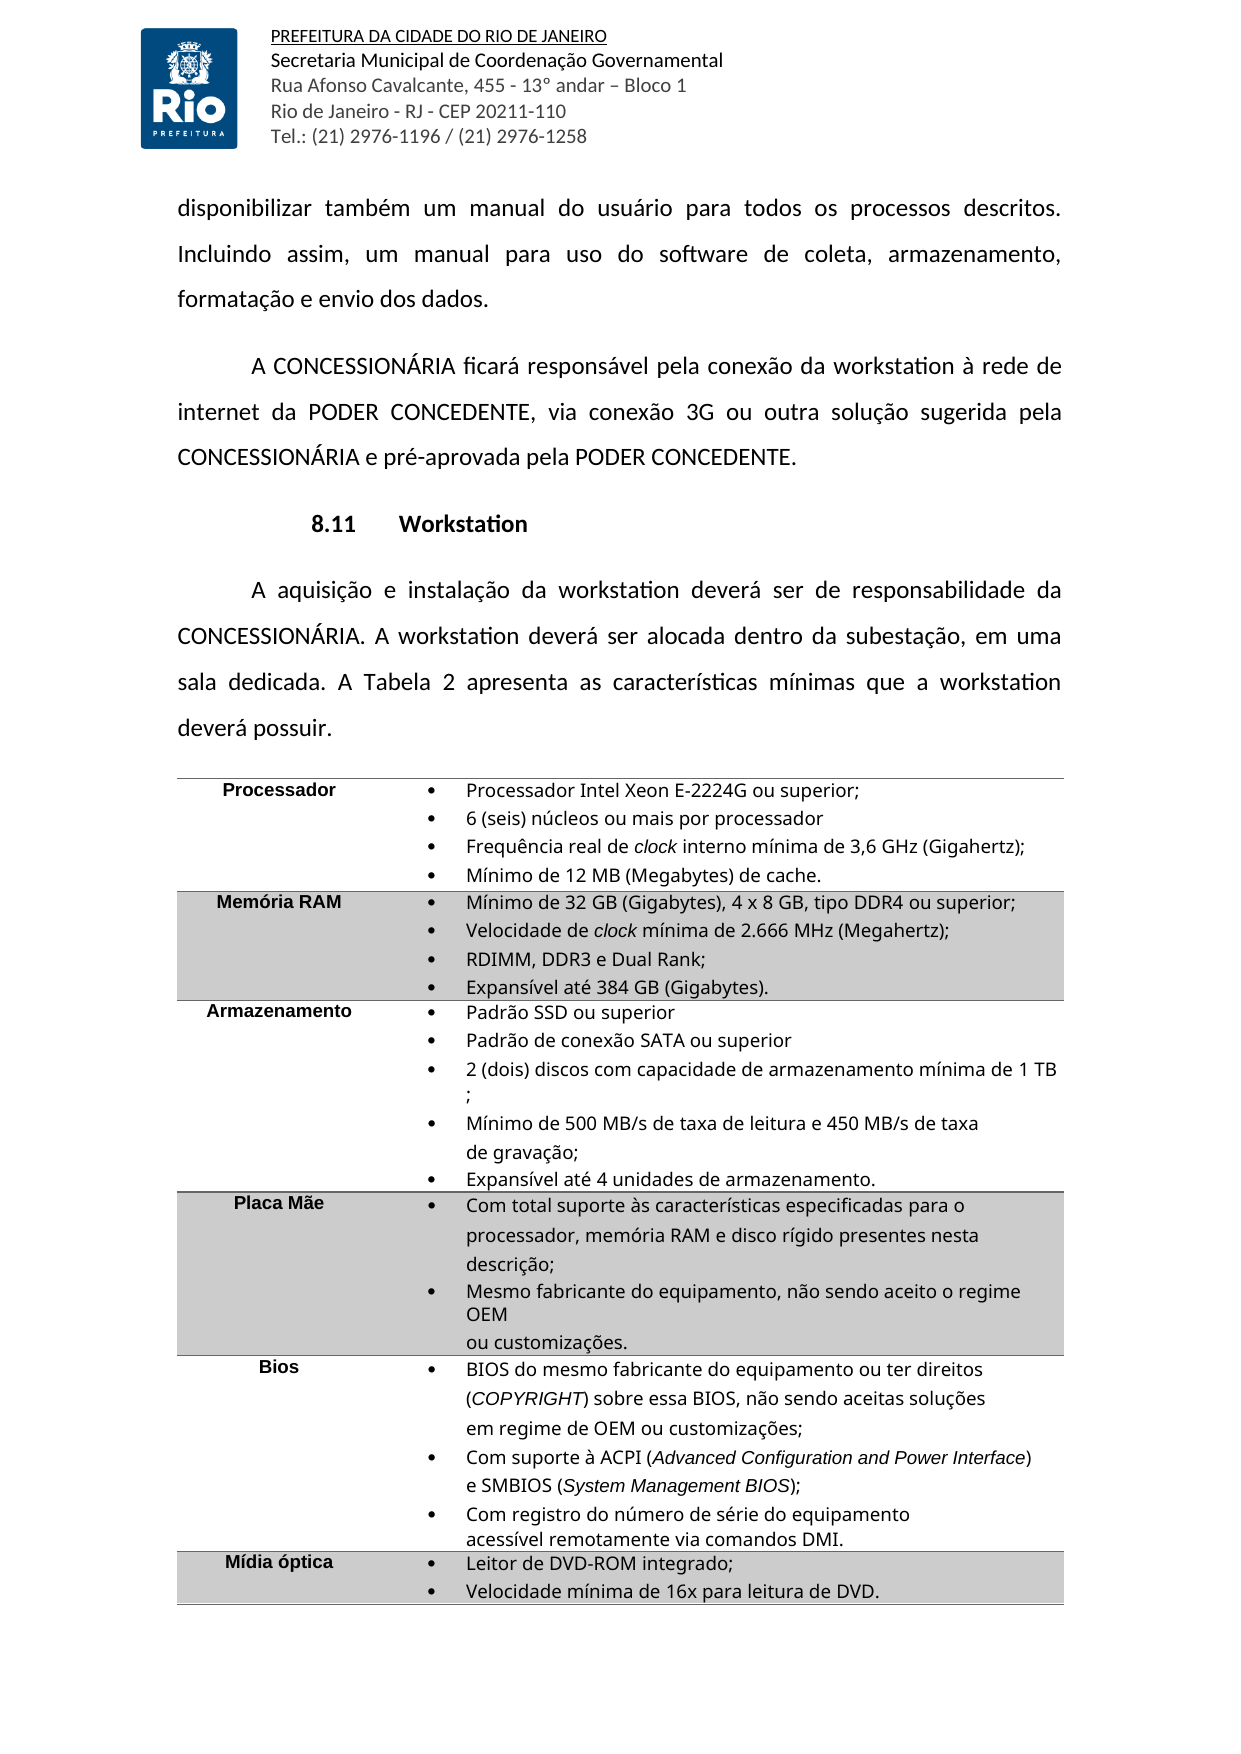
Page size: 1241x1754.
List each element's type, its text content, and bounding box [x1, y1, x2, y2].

table_cell Mídia óptica [177, 1552, 390, 1603]
subtitle Workstation [237, 508, 1063, 538]
text A aquisição e instalação da workstation deverá ser de responsabilidade da CONCESSIONÁRIA. A workstation deverá ser alocada dentro da subestação, em uma sala dedicada. A Tabela 2 apresenta as características mínimas que a workstation deverá possuir. [177, 574, 1063, 742]
table_cell Leitor de DVD-ROM integrado; Velocidade mínima de 16x para leitura de DVD. [390, 1552, 1064, 1603]
table_cell Memória RAM [177, 892, 390, 1000]
table_cell Com total suporte às características especificadas para o processador, memória RAM e disco rígido presentes nesta descrição; Mesmo fabricante do equipamento, não sendo aceito o regime OEM ou customizações. [390, 1193, 1064, 1355]
table_cell Bios [177, 1356, 390, 1551]
table_header Processador Intel Xeon E-2224G ou superior; 6 (seis) núcleos ou mais por processador Frequência real de clock interno mínima de 3,6 GHz (Gigahertz); Mínimo de 12 MB (Megabytes) de cache. [390, 779, 1064, 891]
table_header Processador [177, 779, 390, 891]
picture [140, 28, 238, 149]
table_cell Mínimo de 32 GB (Gigabytes), 4 x 8 GB, tipo DDR4 ou superior; Velocidade de clock mínima de 2.666 MHz (Megahertz); RDIMM, DDR3 e Dual Rank; Expansível até 384 GB (Gigabytes). [390, 892, 1064, 1000]
table_cell Padrão SSD ou superior Padrão de conexão SATA ou superior 2 (dois) discos com capacidade de armazenamento mínima de 1 TB ; Mínimo de 500 MB/s de taxa de leitura e 450 MB/s de taxa de gravação; Expansível até 4 unidades de armazenamento. [390, 1001, 1064, 1191]
table_cell BIOS do mesmo fabricante do equipamento ou ter direitos (COPYRIGHT) sobre essa BIOS, não sendo aceitas soluções em regime de OEM ou customizações; Com suporte à ACPI (Advanced Configuration and Power Interface) e SMBIOS (System Management BIOS); Com registro do número de série do equipamento acessível remotamente via comandos DMI. [390, 1356, 1064, 1551]
table_cell Placa Mãe [177, 1193, 390, 1355]
table_cell Armazenamento [177, 1001, 390, 1191]
text A CONCESSIONÁRIA ficará responsável pela conexão da workstation à rede de internet da PODER CONCEDENTE, via conexão 3G ou outra solução sugerida pela CONCESSIONÁRIA e pré-aprovada pela PODER CONCEDENTE. [177, 350, 1063, 472]
